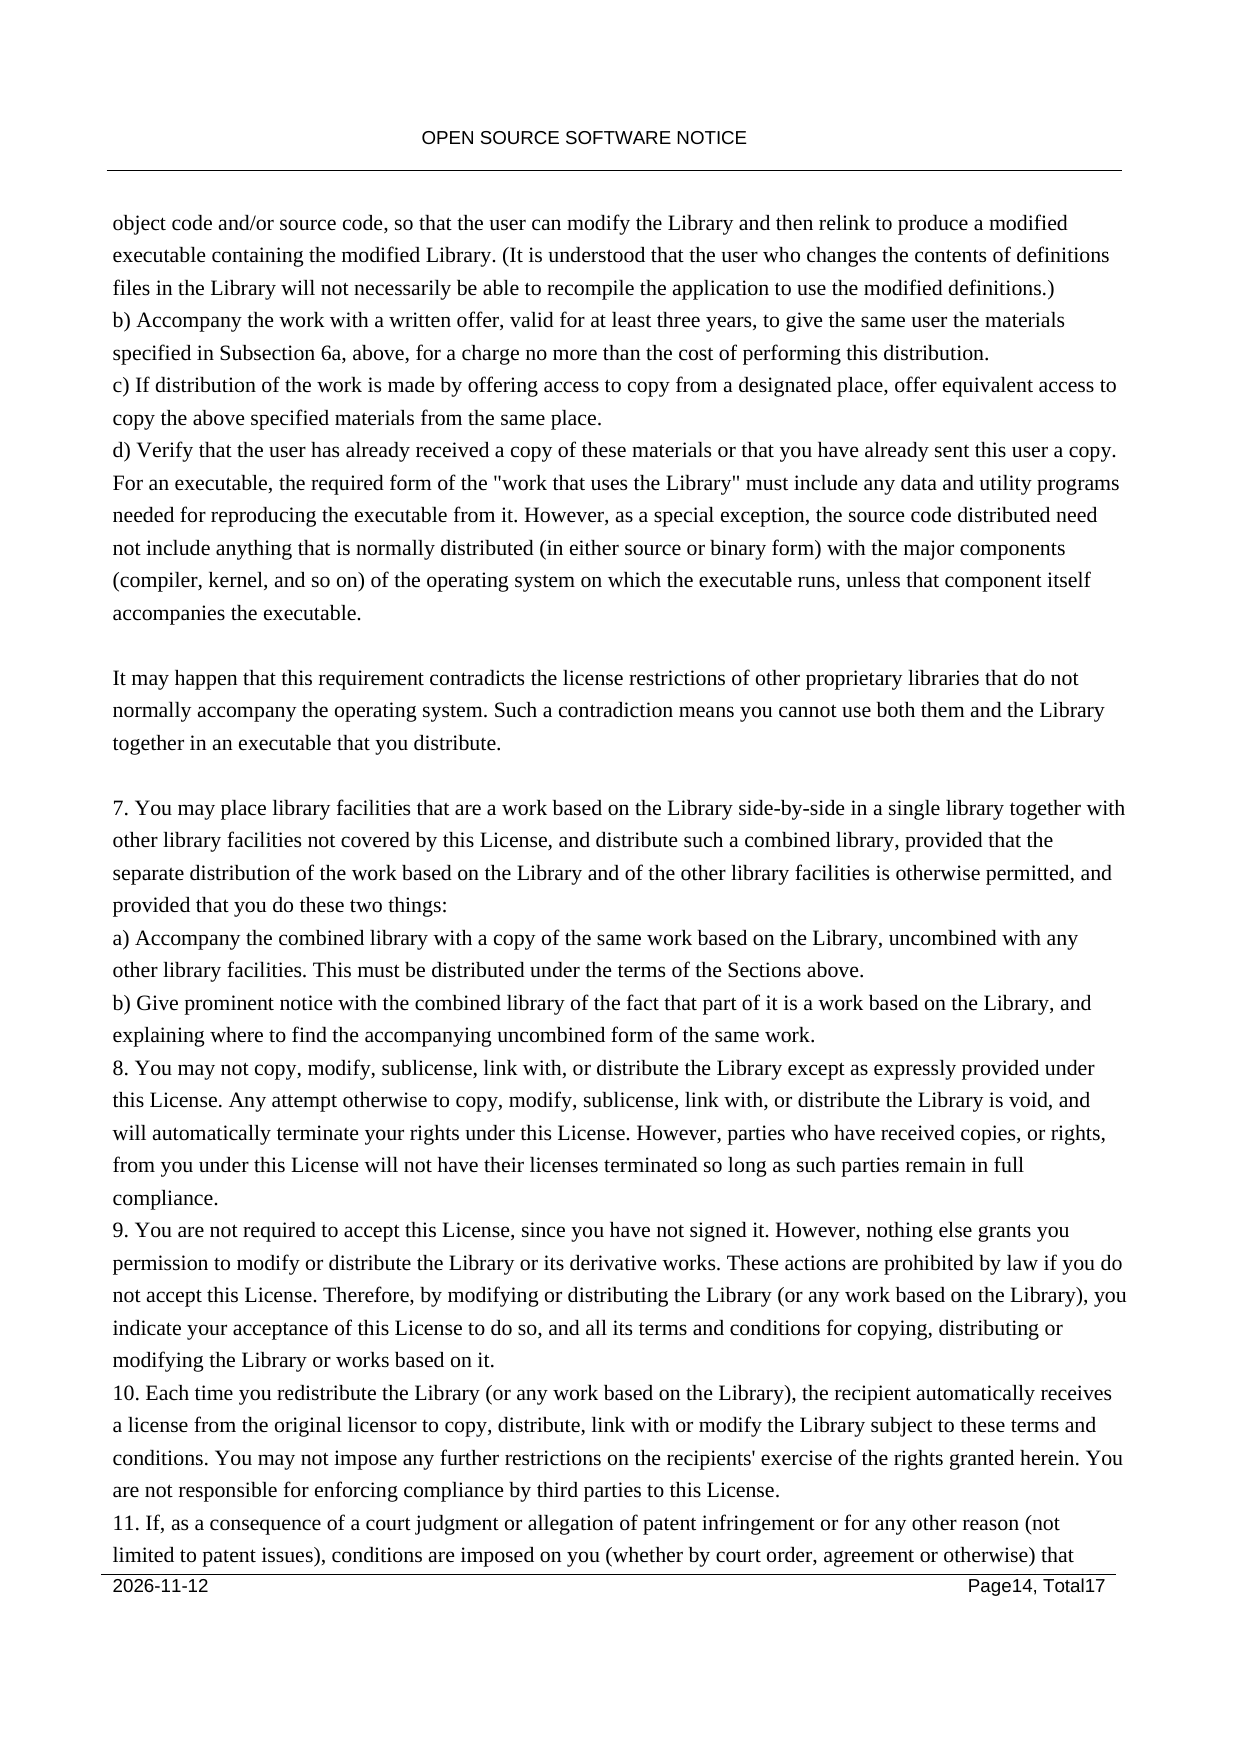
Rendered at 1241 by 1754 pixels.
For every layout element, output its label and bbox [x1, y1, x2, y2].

text [112, 206, 1128, 1571]
